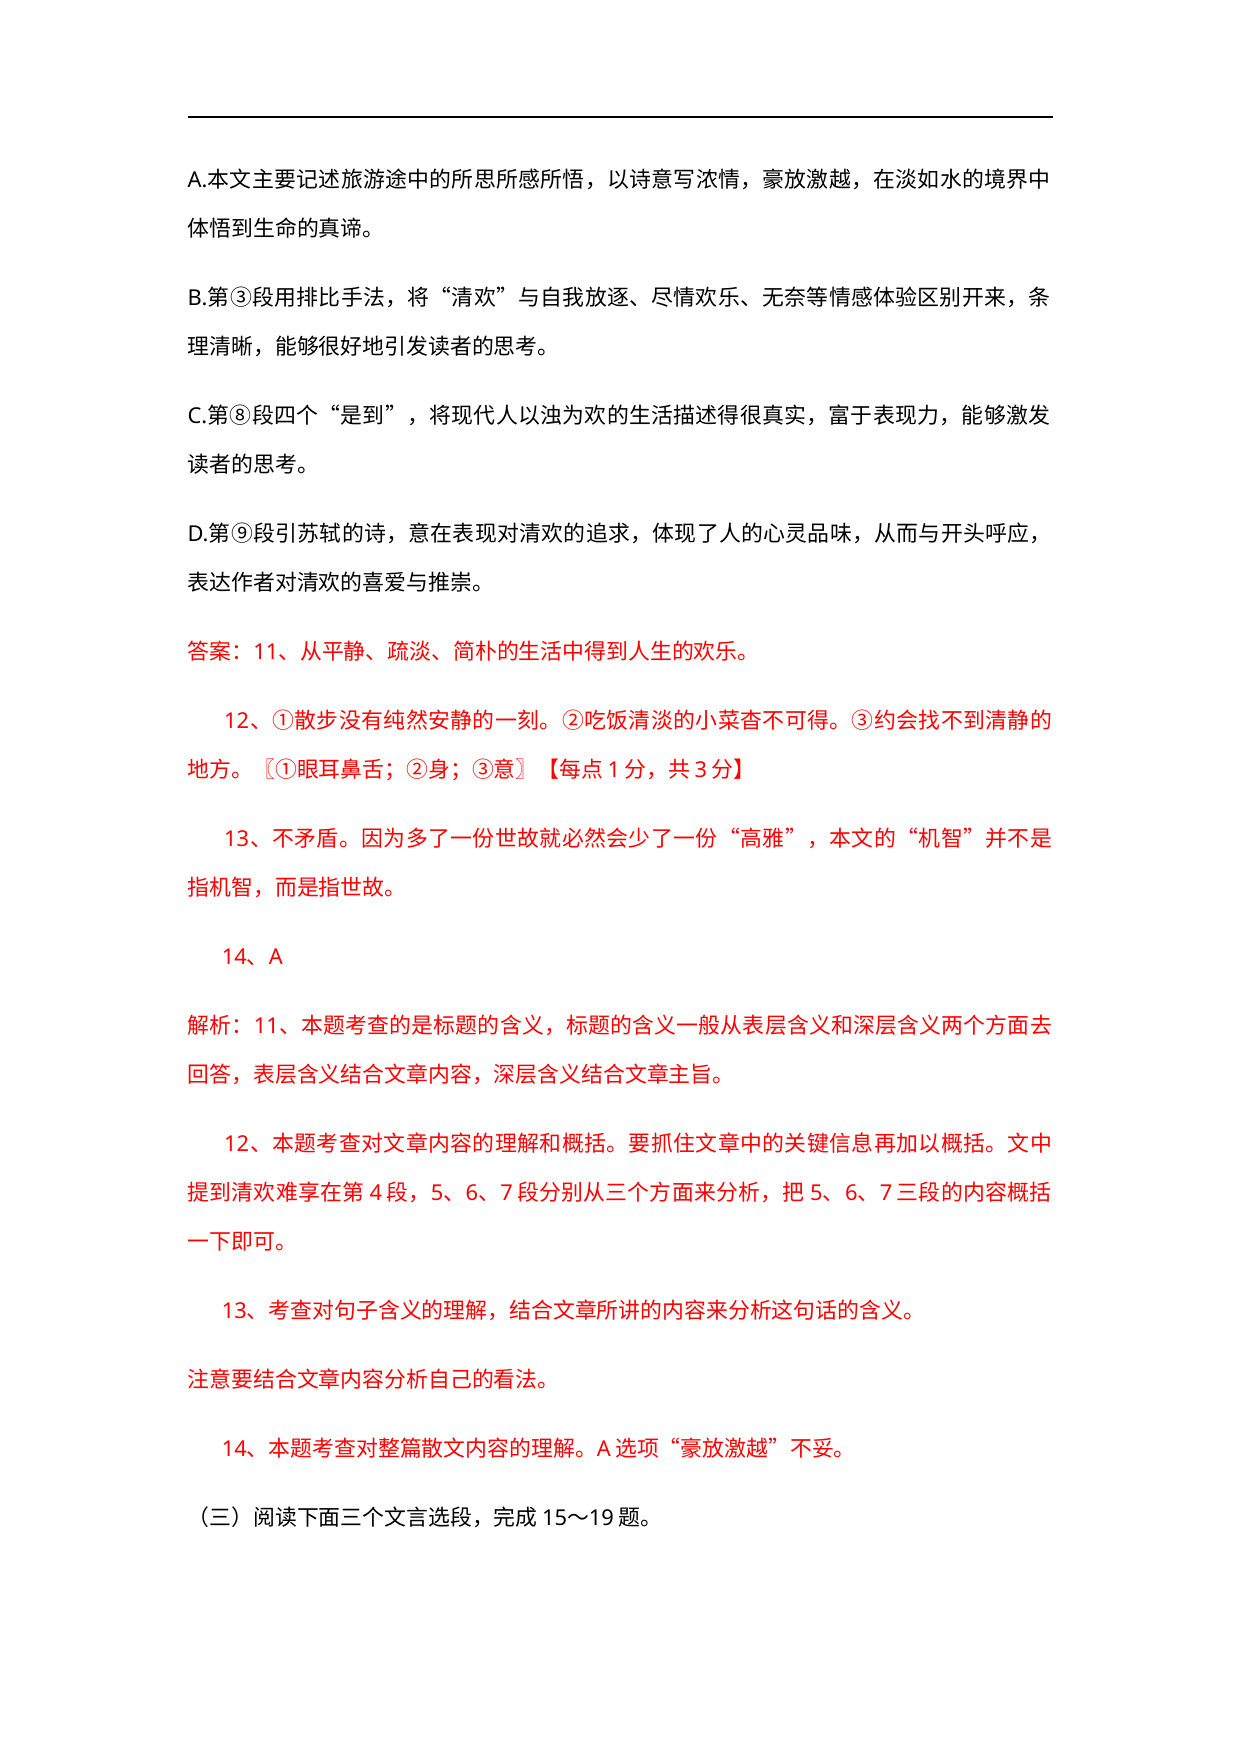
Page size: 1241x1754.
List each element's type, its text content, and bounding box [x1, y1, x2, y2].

text 12、本题考查对文章内容的理解和概括。要抓住文章中的关键信息再加以概括。文中提到清欢难享在第4段，5、6、7段分别从三个方面来分析，把5、6、7三段的内容概括一下即可。 [187, 1126, 1053, 1256]
text 13、考查对句子含义的理解，结合文章所讲的内容来分析这句话的含义。 [187, 1292, 1053, 1325]
text 解析：11、本题考查的是标题的含义，标题的含义一般从表层含义和深层含义两个方面去回答，表层含义结合文章内容，深层含义结合文章主旨。 [187, 1008, 1053, 1089]
text B.第③段用排比手法，将“清欢”与自我放逐、尽情欢乐、无奈等情感体验区别开来，条理清晰，能够很好地引发读者的思考。 [187, 280, 1053, 361]
text C.第⑧段四个“是到”，将现代人以浊为欢的生活描述得很真实，富于表现力，能够激发读者的思考。 [187, 398, 1053, 479]
text 答案：11、从平静、疏淡、简朴的生活中得到人生的欢乐。 [187, 634, 1053, 666]
text （三）阅读下面三个文言选段，完成15～19题。 [187, 1500, 1053, 1532]
text A.本文主要记述旅游途中的所思所感所悟，以诗意写浓情，豪放激越，在淡如水的境界中体悟到生命的真谛。 [187, 162, 1053, 243]
text 14、A [187, 939, 1053, 971]
text 注意要结合文章内容分析自己的看法。 [187, 1362, 1053, 1394]
text 12、①散步没有纯然安静的一刻。②吃饭清淡的小菜杳不可得。③约会找不到清静的地方。〖①眼耳鼻舌；②身；③意〗【每点1分，共3分】 [187, 703, 1053, 784]
text 14、本题考查对整篇散文内容的理解。A选项“豪放激越”不妥。 [187, 1431, 1053, 1463]
text 13、不矛盾。因为多了一份世故就必然会少了一份“高雅”，本文的“机智”并不是指机智，而是指世故。 [187, 821, 1053, 902]
text D.第⑨段引苏轼的诗，意在表现对清欢的追求，体现了人的心灵品味，从而与开头呼应，表达作者对清欢的喜爱与推崇。 [187, 516, 1053, 597]
